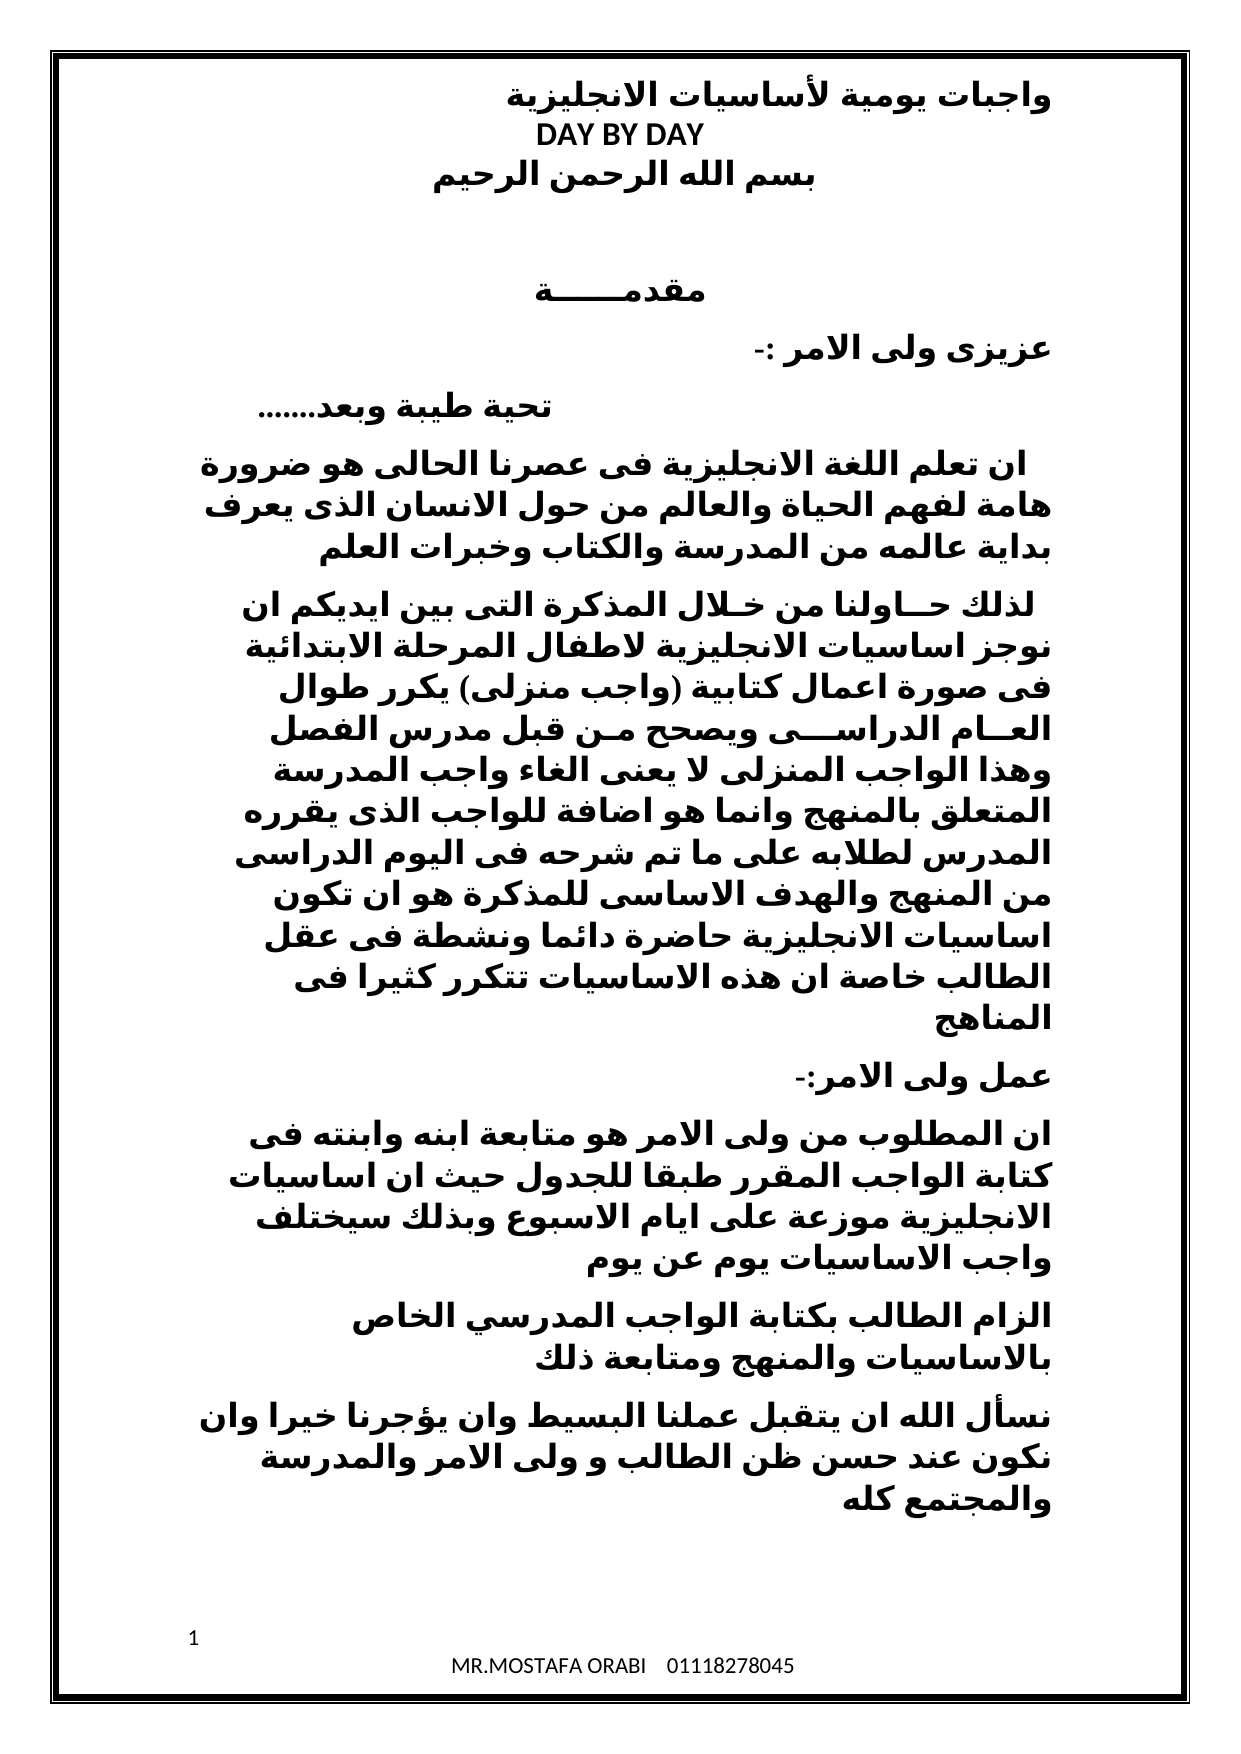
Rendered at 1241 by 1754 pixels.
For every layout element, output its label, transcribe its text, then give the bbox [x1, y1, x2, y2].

text الزام الطالب بكتابة الواجب المدرسي الخاص بالاساسيات والمنهج ومتابعة ذلك [187, 1297, 1053, 1376]
text ان تعلم اللغة الانجليزية فى عصرنا الحالى هو ضرورة هامة لفهم الحياة والعالم من حول الانسان الذى يعرف بداية عالمه من المدرسة والكتاب وخبرات العلم [187, 444, 1053, 565]
text عمل ولى الامر:- [187, 1057, 1053, 1095]
text بسم الله الرحمن الرحيم [187, 154, 1053, 192]
text عزيزى ولى الامر :- [187, 328, 1053, 367]
text مقدمــــــة [187, 270, 1053, 308]
text تحية طيبة وبعد....... [187, 386, 1053, 424]
text لذلك حــاولنا من خـلال المذكرة التى بين ايديكم ان نوجز اساسيات الانجليزية لاطفال المرحلة الابتدائية فى صورة اعمال كتابية (واجب منزلى) يكرر طوال العــام الدراســـى ويصحح مـن قبل مدرس الفصل وهذا الواجب المنزلى لا يعنى الغاء واجب المدرسة المتعلق بالمنهج وانما هو اضافة للواجب الذى يقرره المدرس لطلابه على ما تم شرحه فى اليوم الدراسى من المنهج والهدف الاساسى للمذكرة هو ان تكون اساسيات الانجليزية حاضرة دائما ونشطة فى عقل الطالب خاصة ان هذه الاساسيات تتكرر كثيرا فى المناهج [187, 585, 1053, 1037]
text ان المطلوب من ولى الامر هو متابعة ابنه وابنته فى كتابة الواجب المقرر طبقا للجدول حيث ان اساسيات الانجليزية موزعة على ايام الاسبوع وبذلك سيختلف واجب الاساسيات يوم عن يوم [187, 1114, 1053, 1277]
text نسأل الله ان يتقبل عملنا البسيط وان يؤجرنا خيرا وان نكون عند حسن ظن الطالب و ولى الامر والمدرسة والمجتمع كله [187, 1396, 1053, 1517]
